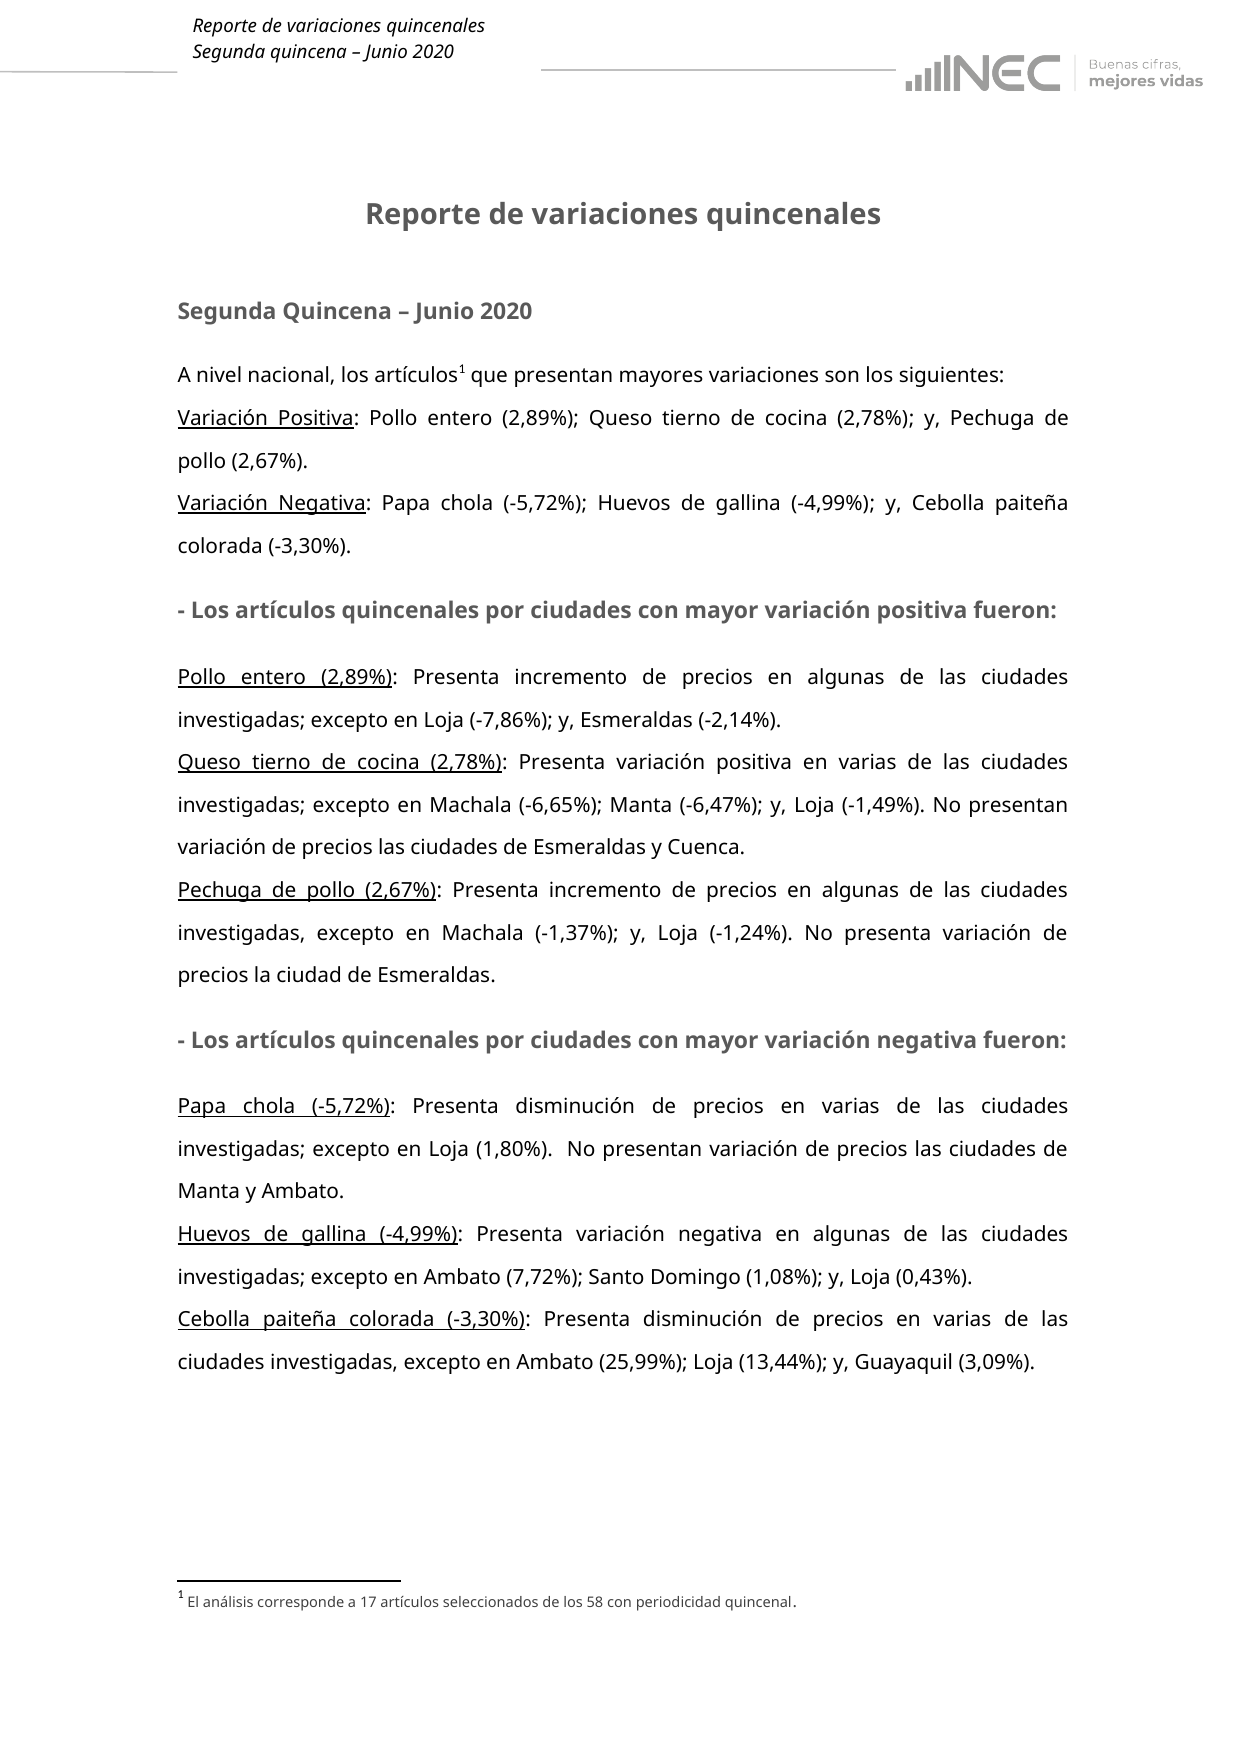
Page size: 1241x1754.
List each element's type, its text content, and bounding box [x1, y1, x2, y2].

text Pollo entero (2,89%): Presenta incremento de precios en algunas de las ciudades investigadas; excepto en Loja (-7,86%); y, Esmeraldas (-2,14%). [177, 662, 1069, 733]
text Variación Negativa: Papa chola (-5,72%); Huevos de gallina (-4,99%); y, Cebolla paiteña colorada (-3,30%). [177, 488, 1069, 559]
text Huevos de gallina (-4,99%): Presenta variación negativa en algunas de las ciudades investigadas; excepto en Ambato (7,72%); Santo Domingo (1,08%); y, Loja (0,43%). [177, 1219, 1069, 1290]
picture [899, 49, 1204, 91]
text - Los artículos quincenales por ciudades con mayor variación positiva fueron: [177, 594, 1069, 626]
text Cebolla paiteña colorada (-3,30%): Presenta disminución de precios en varias de las ciudades investigadas, excepto en Ambato (25,99%); Loja (13,44%); y, Guayaquil (3,09%). [177, 1304, 1069, 1376]
text Reporte de variaciones quincenales [177, 193, 1069, 233]
text Papa chola (-5,72%): Presenta disminución de precios en varias de las ciudades investigadas; excepto en Loja (1,80%). No presentan variación de precios las ciudades de Manta y Ambato. [177, 1091, 1069, 1205]
text Variación Positiva: Pollo entero (2,89%); Queso tierno de cocina (2,78%); y, Pechuga de pollo (2,67%). [177, 403, 1069, 474]
text A nivel nacional, los artículos que presentan mayores variaciones son los siguientes: [177, 361, 1069, 389]
text Queso tierno de cocina (2,78%): Presenta variación positiva en varias de las ciudades investigadas; excepto en Machala (-6,65%); Manta (-6,47%); y, Loja (-1,49%). No presentan variación de precios las ciudades de Esmeraldas y Cuenca. [177, 747, 1069, 861]
text Pechuga de pollo (2,67%): Presenta incremento de precios en algunas de las ciudades investigadas, excepto en Machala (-1,37%); y, Loja (-1,24%). No presenta variación de precios la ciudad de Esmeraldas. [177, 875, 1069, 989]
text - Los artículos quincenales por ciudades con mayor variación negativa fueron: [177, 1024, 1069, 1055]
text Segunda Quincena – Junio 2020 [177, 295, 1069, 326]
